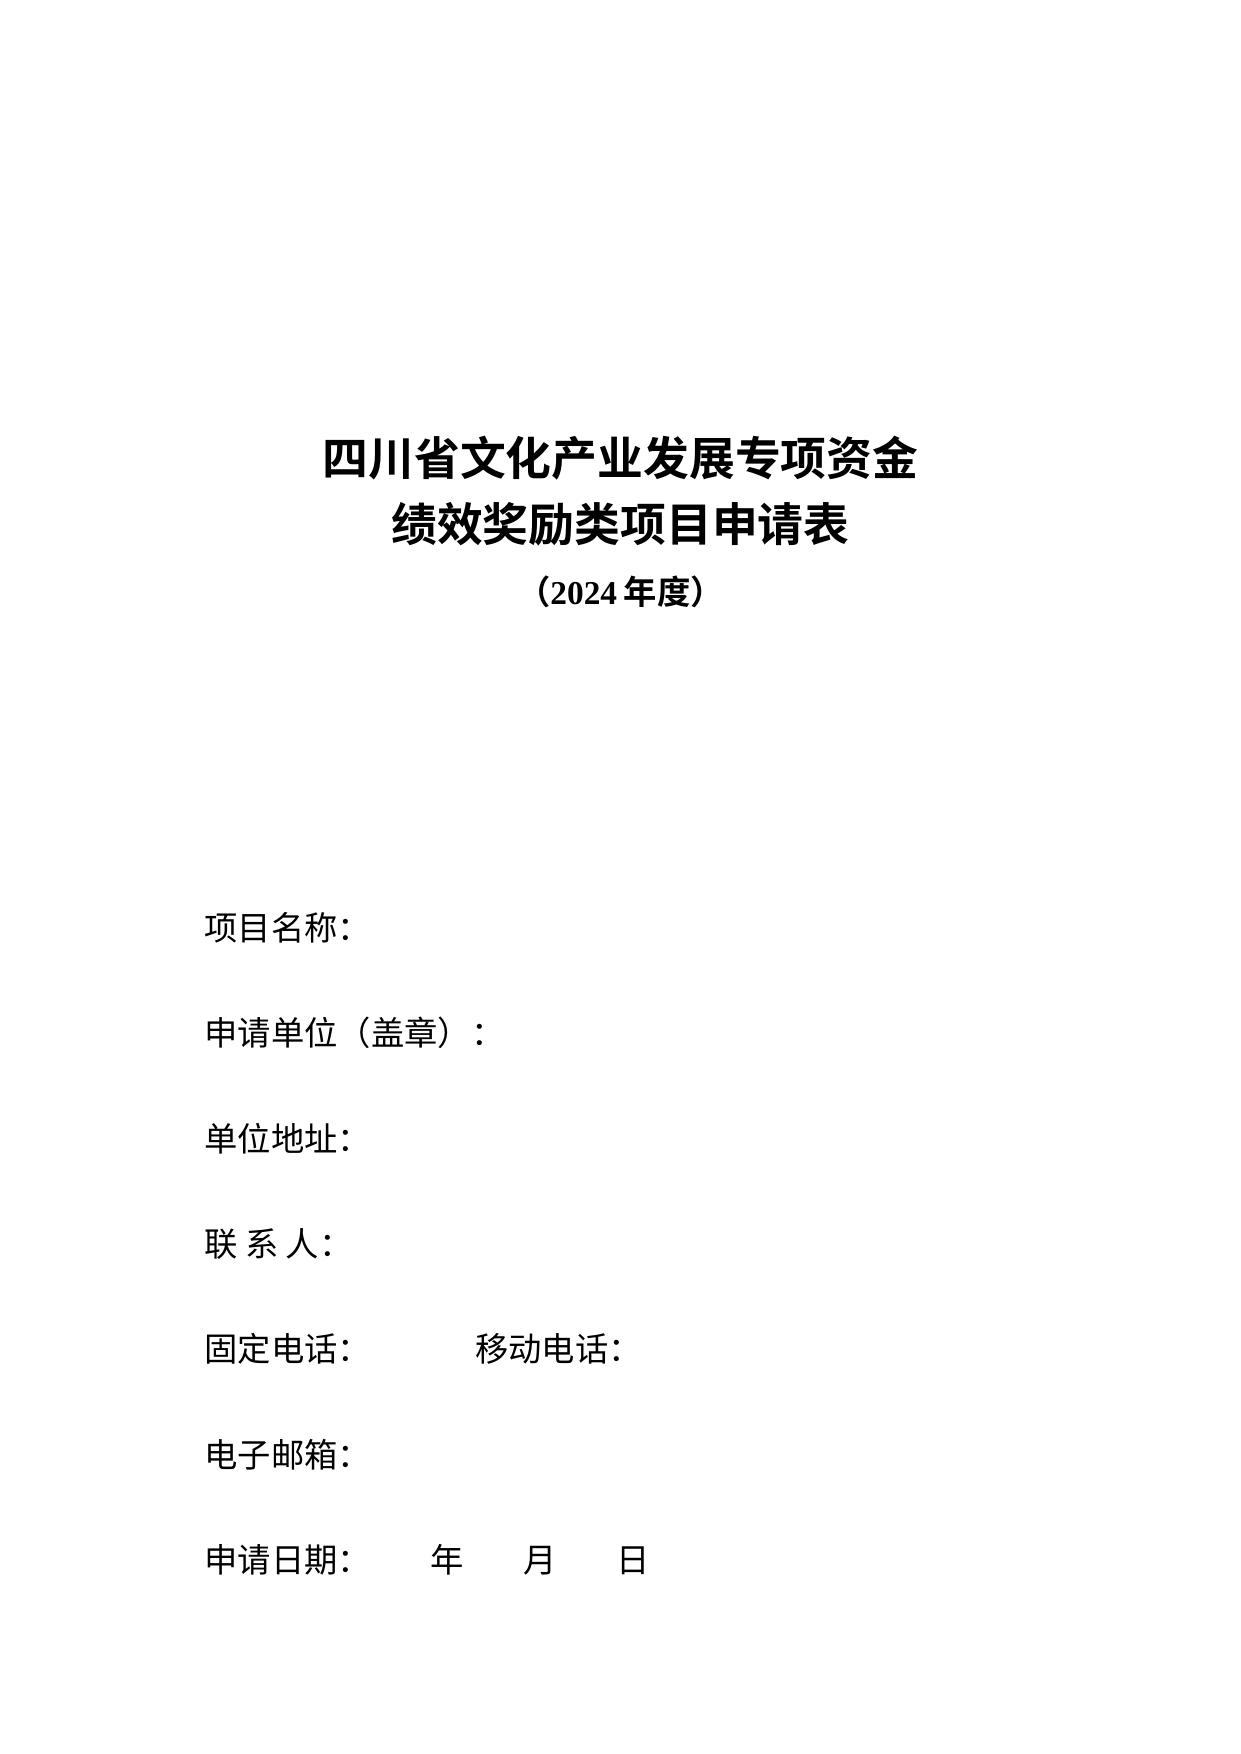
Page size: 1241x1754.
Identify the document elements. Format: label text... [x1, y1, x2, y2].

text 联 系 人： [187, 1209, 1053, 1274]
text 电子邮箱： [187, 1420, 1053, 1485]
text 项目名称： [187, 893, 1053, 958]
text 单位地址： [187, 1104, 1053, 1169]
text 申请单位（盖章）： [187, 999, 1053, 1064]
text 申请日期： 年 月 日 [187, 1525, 1053, 1590]
text 四川省文化产业发展专项资金 [187, 422, 1053, 488]
text 绩效奖励类项目申请表 [187, 488, 1053, 555]
text 固定电话： 移动电话： [187, 1315, 1053, 1380]
text （2024年度） [187, 555, 1053, 617]
